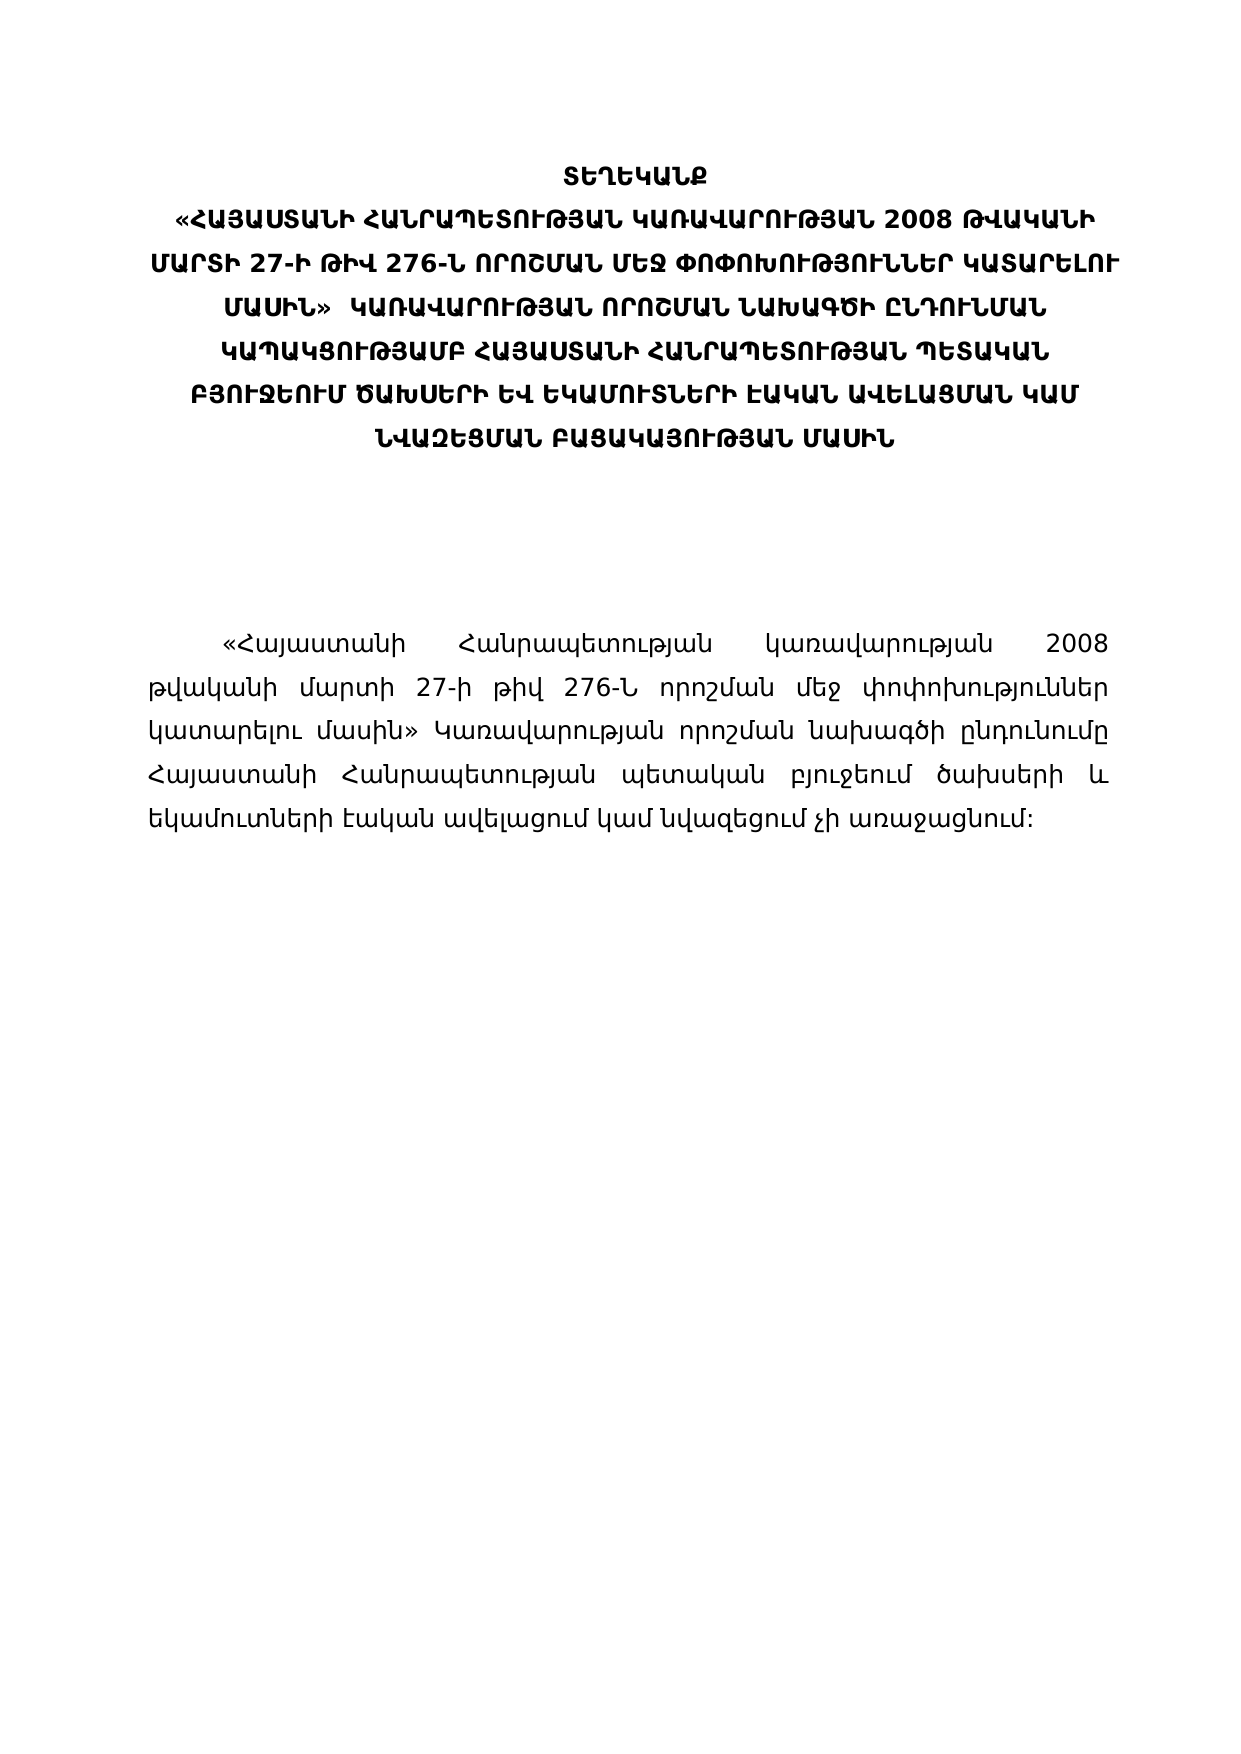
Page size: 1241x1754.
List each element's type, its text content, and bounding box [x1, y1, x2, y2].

text «Հայաստանի Հանրապետության կառավարության 2008 թվականի մարտի 27-ի թիվ 276-Ն որոշման մեջ փոփոխություններ կատարելու մասին» Կառավարության որոշման նախագծի ընդունումը Հայաստանի Հանրապետության պետական բյուջեում ծախսերի և եկամուտների էական ավելացում կամ նվազեցում չի առաջացնում: [148, 629, 1109, 833]
text «ՀԱՅԱՍՏԱՆԻ ՀԱՆՐԱՊԵՏՈՒԹՅԱՆ ԿԱՌԱՎԱՐՈՒԹՅԱՆ 2008 ԹՎԱԿԱՆԻ ՄԱՐՏԻ 27-Ի ԹԻՎ 276-Ն ՈՐՈՇՄԱՆ ՄԵՋ ՓՈՓՈԽՈՒԹՅՈՒՆՆԵՐ ԿԱՏԱՐԵԼՈՒ ՄԱՍԻՆ» ԿԱՌԱՎԱՐՈՒԹՅԱՆ ՈՐՈՇՄԱՆ ՆԱԽԱԳԾԻ ԸՆԴՈՒՆՄԱՆ ԿԱՊԱԿՑՈՒԹՅԱՄԲ ՀԱՅԱՍՏԱՆԻ ՀԱՆՐԱՊԵՏՈՒԹՅԱՆ ՊԵՏԱԿԱՆ ԲՅՈՒՋԵՈՒՄ ԾԱԽՍԵՐԻ ԵՎ ԵԿԱՄՈՒՏՆԵՐԻ ԷԱԿԱՆ ԱՎԵԼԱՑՄԱՆ ԿԱՄ ՆՎԱԶԵՑՄԱՆ ԲԱՑԱԿԱՅՈՒԹՅԱՆ ՄԱՍԻՆ [148, 206, 1122, 454]
text ՏԵՂԵԿԱՆՔ [148, 162, 1122, 191]
